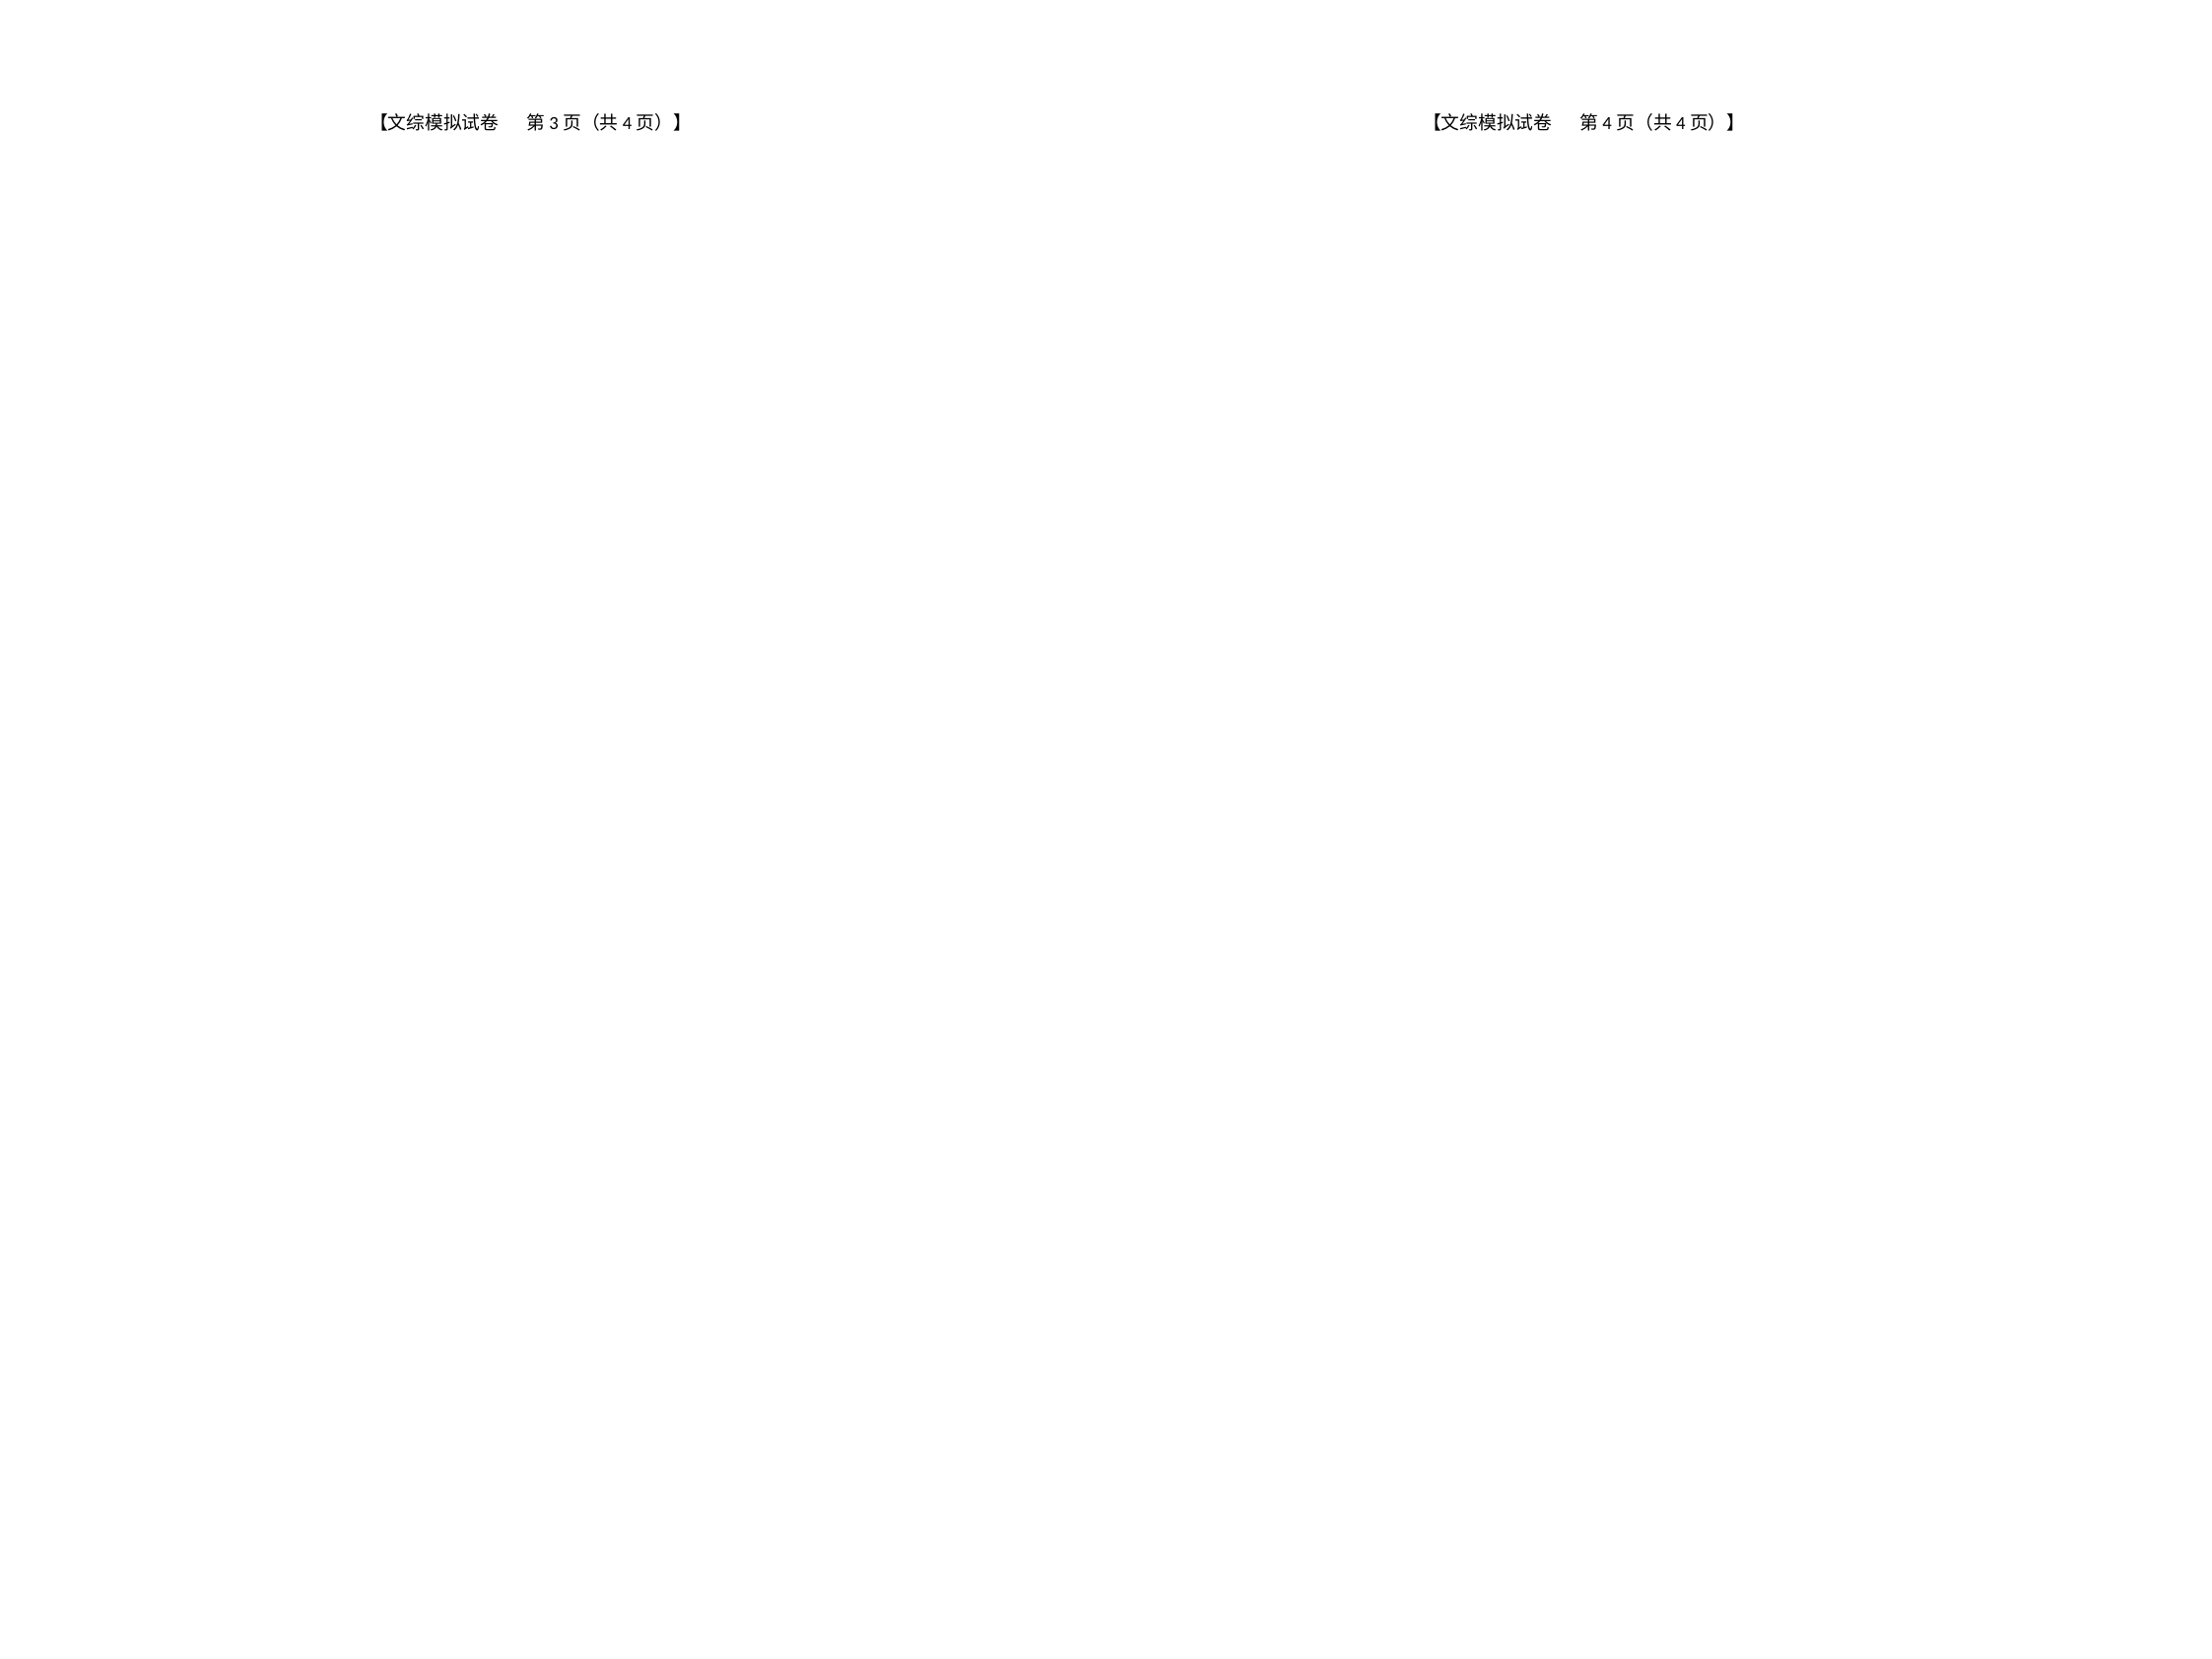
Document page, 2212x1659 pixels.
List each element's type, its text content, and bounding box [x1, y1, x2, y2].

text 【文综模拟试卷 第 3 页（共 4 页）】 【文综模拟试卷 第 4 页（共 4 页）】 [369, 107, 2138, 135]
